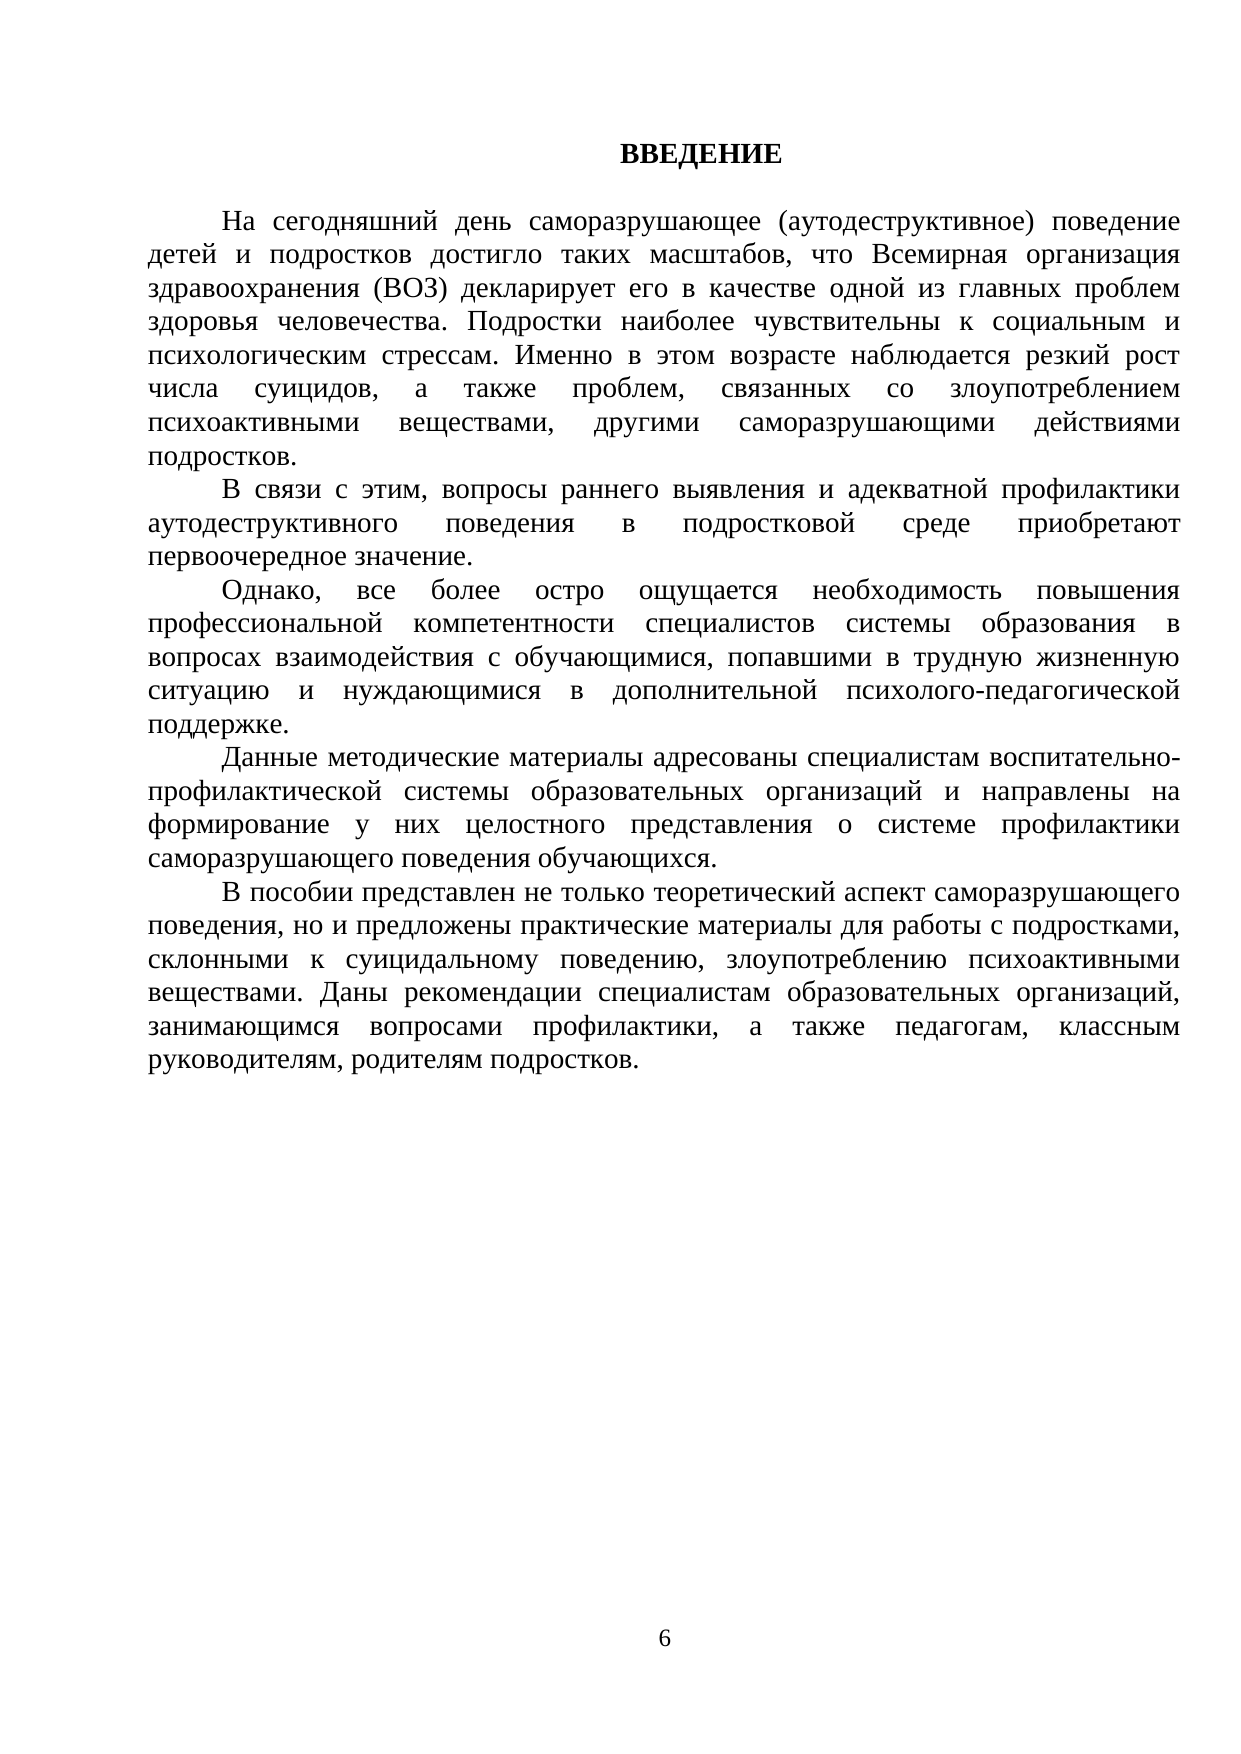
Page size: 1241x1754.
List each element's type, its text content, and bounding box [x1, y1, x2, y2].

text Введение [148, 136, 1181, 169]
text Данные методические материалы адресованы специалистам воспитательно-профилактической системы образовательных организаций и направлены на формирование у них целостного представления о системе профилактики саморазрушающего поведения обучающихся. [148, 739, 1181, 874]
text На сегодняшний день саморазрушающее (аутодеструктивное) поведение детей и подростков достигло таких масштабов, что Всемирная организация здравоохранения (ВОЗ) декларирует его в качестве одной из главных проблем здоровья человечества. Подростки наиболее чувствительны к социальным и психологическим стрессам. Именно в этом возрасте наблюдается резкий рост числа суицидов, а также проблем, связанных со злоупотреблением психоактивными веществами, другими саморазрушающими действиями подростков. [148, 203, 1181, 471]
text В пособии представлен не только теоретический аспект саморазрушающего поведения, но и предложены практические материалы для работы с подростками, склонными к суицидальному поведению, злоупотреблению психоактивными веществами. Даны рекомендации специалистам образовательных организаций, занимающимся вопросами профилактики, а также педагогам, классным руководителям, родителям подростков. [148, 874, 1181, 1075]
text Однако, все более остро ощущается необходимость повышения профессиональной компетентности специалистов системы образования в вопросах взаимодействия с обучающимися, попавшими в трудную жизненную ситуацию и нуждающимися в дополнительной психолого-педагогической поддержке. [148, 572, 1181, 739]
text В связи с этим, вопросы раннего выявления и адекватной профилактики аутодеструктивного поведения в подростковой среде приобретают первоочередное значение. [148, 471, 1181, 572]
